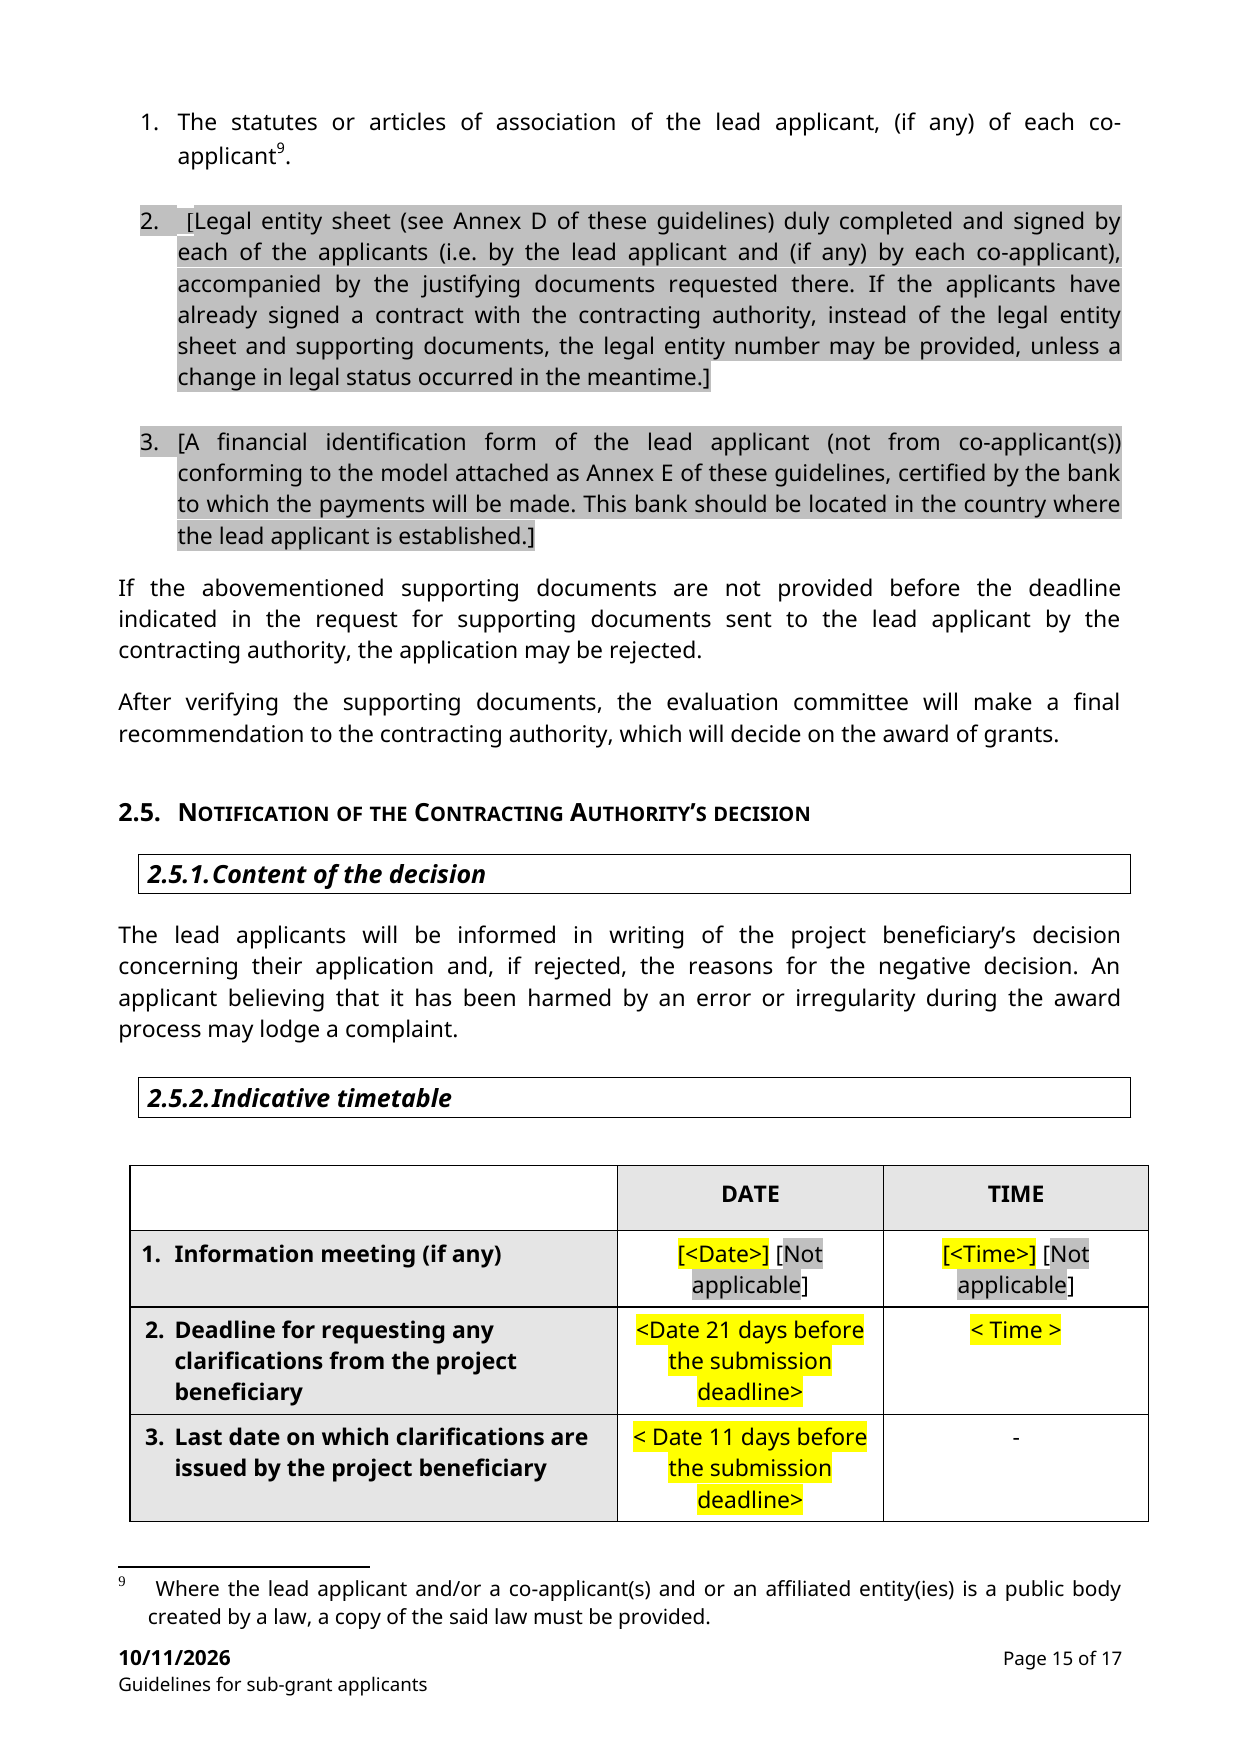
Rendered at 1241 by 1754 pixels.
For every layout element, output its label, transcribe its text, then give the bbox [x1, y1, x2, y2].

text Content of the decision [139, 855, 1130, 893]
text Indicative timetable [139, 1078, 1130, 1117]
table_cell 2. Deadline for requesting any clarifications from the project beneficiary [131, 1308, 617, 1414]
table_cell [<Date>] [Not applicable] [618, 1231, 883, 1306]
table_cell 3. Last date on which clarifications are issued by the project beneficiary [131, 1415, 617, 1521]
table_header DATE [618, 1166, 883, 1230]
list [Legal entity sheet (see Annex D of these guidelines) duly completed and signed by each of the applicants (i.e. by the lead applicant and (if any) by each co-applicant), accompanied by the justifying documents requested there. If the applicants have already signed a contract with the contracting authority, instead of the legal entity sheet and supporting documents, the legal entity number may be provided, unless a change in legal status occurred in the meantime.] [140, 234, 1122, 392]
table_header TIME [884, 1166, 1148, 1230]
table_cell < Time > [884, 1308, 1148, 1414]
list The statutes or articles of association of the lead applicant, (if any) of each co-applicant. [140, 106, 1122, 172]
table_cell < Date 11 days before the submission deadline> [618, 1415, 883, 1521]
table_header [131, 1166, 617, 1230]
table_cell [<Time>] [Not applicable] [884, 1231, 1148, 1306]
table_cell <Date 21 days before the submission deadline> [618, 1308, 883, 1414]
text The lead applicants will be informed in writing of the project beneficiary’s decision concerning their application and, if rejected, the reasons for the negative decision. An applicant believing that it has been harmed by an error or irregularity during the award process may lodge a complaint. [118, 919, 1122, 1044]
list [A financial identification form of the lead applicant (not from co-applicant(s)) conforming to the model attached as Annex E of these guidelines, certified by the bank to which the payments will be made. This bank should be located in the country where the lead applicant is established.] [140, 457, 1122, 551]
text If the abovementioned supporting documents are not provided before the deadline indicated in the request for supporting documents sent to the lead applicant by the contracting authority, the application may be rejected. [118, 572, 1122, 665]
table_cell 1. Information meeting (if any) [131, 1231, 617, 1306]
table_cell - [884, 1415, 1148, 1521]
text After verifying the supporting documents, the evaluation committee will make a final recommendation to the contracting authority, which will decide on the award of grants. [118, 686, 1122, 749]
text Notification of the Contracting Authority’s decision [118, 794, 1122, 829]
